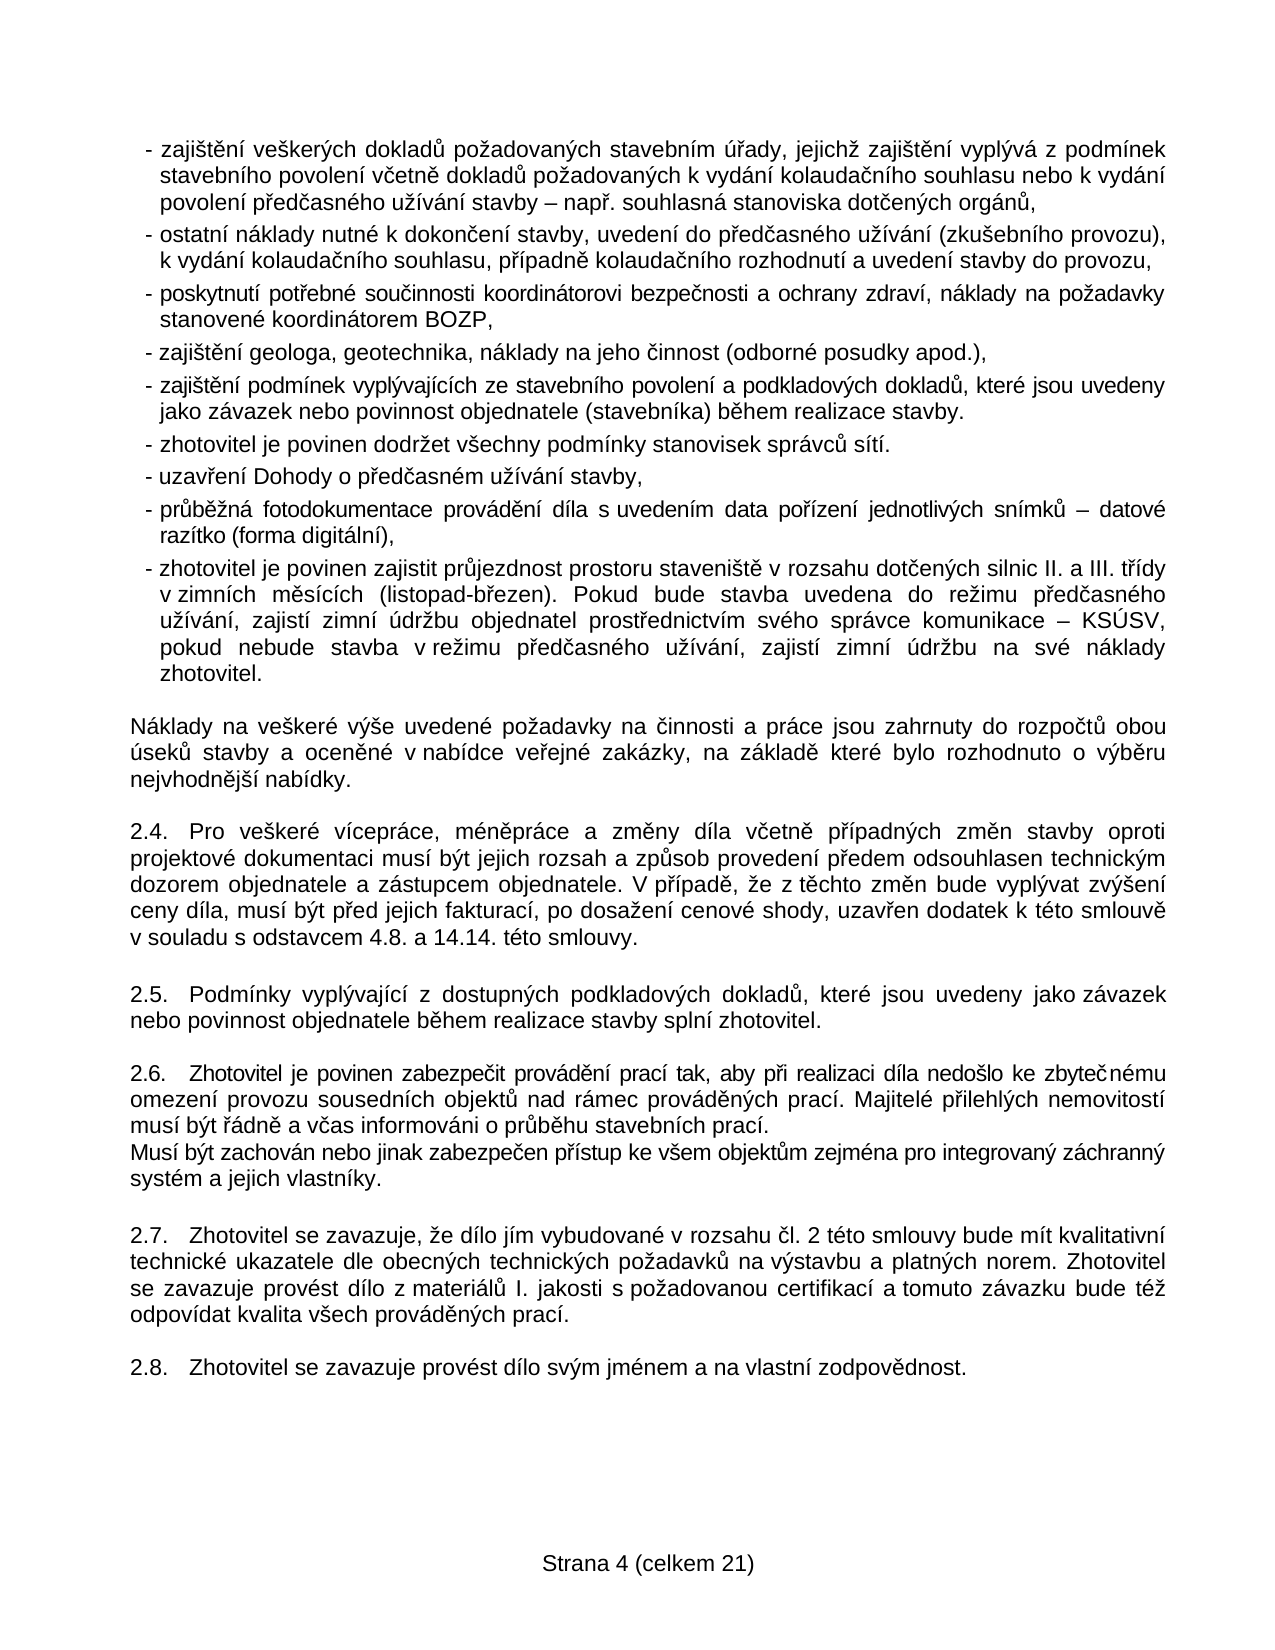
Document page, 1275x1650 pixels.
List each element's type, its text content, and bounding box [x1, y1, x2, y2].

list Pro veškeré vícepráce, méněpráce a změny díla včetně případných změn stavby oproti projektové dokumentaci musí být jejich rozsah a způsob provedení předem odsouhlasen technickým dozorem objednatele a zástupcem objednatele. V případě, že z těchto změn bude vyplývat zvýšení ceny díla, musí být před jejich fakturací, po dosažení cenové shody, uzavřen dodatek k této smlouvě v souladu s odstavcem 4.8. a 14.14. této smlouvy. [130, 818, 1166, 950]
text - zajištění veškerých dokladů požadovaných stavebním úřady, jejichž zajištění vyplývá z podmínek stavebního povolení včetně dokladů požadovaných k vydání kolaudačního souhlasu nebo k vydání povolení předčasného užívání stavby – např. souhlasná stanoviska dotčených orgánů, [145, 136, 1166, 215]
text - ostatní náklady nutné k dokončení stavby, uvedení do předčasného užívání (zkušebního provozu), k vydání kolaudačního souhlasu, případně kolaudačního rozhodnutí a uvedení stavby do provozu, [145, 221, 1166, 274]
list Podmínky vyplývající z dostupných podkladových dokladů, které jsou uvedeny jako závazek nebo povinnost objednatele během realizace stavby splní zhotovitel. [130, 981, 1166, 1033]
text - poskytnutí potřebné součinnosti koordinátorovi bezpečnosti a ochrany zdraví, náklady na požadavky stanovené koordinátorem BOZP, [145, 280, 1166, 333]
text - zajištění geologa, geotechnika, náklady na jeho činnost (odborné posudky apod.), [145, 339, 1166, 365]
text - zhotovitel je povinen zajistit průjezdnost prostoru staveniště v rozsahu dotčených silnic II. a III. třídy v zimních měsících (listopad-březen). Pokud bude stavba uvedena do režimu předčasného užívání, zajistí zimní údržbu objednatel prostřednictvím svého správce komunikace – KSÚSV, pokud nebude stavba v režimu předčasného užívání, zajistí zimní údržbu na své náklady zhotovitel. [145, 555, 1166, 687]
text - průběžná fotodokumentace provádění díla s uvedením data pořízení jednotlivých snímků – datové razítko (forma digitální), [145, 496, 1166, 548]
text Musí být zachován nebo jinak zabezpečen přístup ke všem objektům zejména pro integrovaný záchranný systém a jejich vlastníky. [130, 1139, 1166, 1191]
list Zhotovitel se zavazuje provést dílo svým jménem a na vlastní zodpovědnost. [130, 1354, 1166, 1380]
list Zhotovitel je povinen zabezpečit provádění prací tak, aby při realizaci díla nedošlo ke zbytečnému omezení provozu sousedních objektů nad rámec prováděných prací. Majitelé přilehlých nemovitostí musí být řádně a včas informováni o průběhu stavebních prací. [130, 1060, 1166, 1139]
title Náklady na veškeré výše uvedené požadavky na činnosti a práce jsou zahrnuty do rozpočtů obou úseků stavby a oceněné v nabídce veřejné zakázky, na základě které bylo rozhodnuto o výběru nejvhodnější nabídky. [130, 713, 1166, 792]
text - uzavření Dohody o předčasném užívání stavby, [145, 463, 1166, 489]
list zhotovitel je povinen dodržet všechny podmínky stanovisek správců sítí. [145, 431, 1166, 457]
text - zajištění podmínek vyplývajících ze stavebního povolení a podkladových dokladů, které jsou uvedeny jako závazek nebo povinnost objednatele (stavebníka) během realizace stavby. [145, 372, 1166, 424]
list Zhotovitel se zavazuje, že dílo jím vybudované v rozsahu čl. 2 této smlouvy bude mít kvalitativní technické ukazatele dle obecných technických požadavků na výstavbu a platných norem. Zhotovitel se zavazuje provést dílo z materiálů I. jakosti s požadovanou certifikací a tomuto závazku bude též odpovídat kvalita všech prováděných prací. [130, 1222, 1166, 1327]
